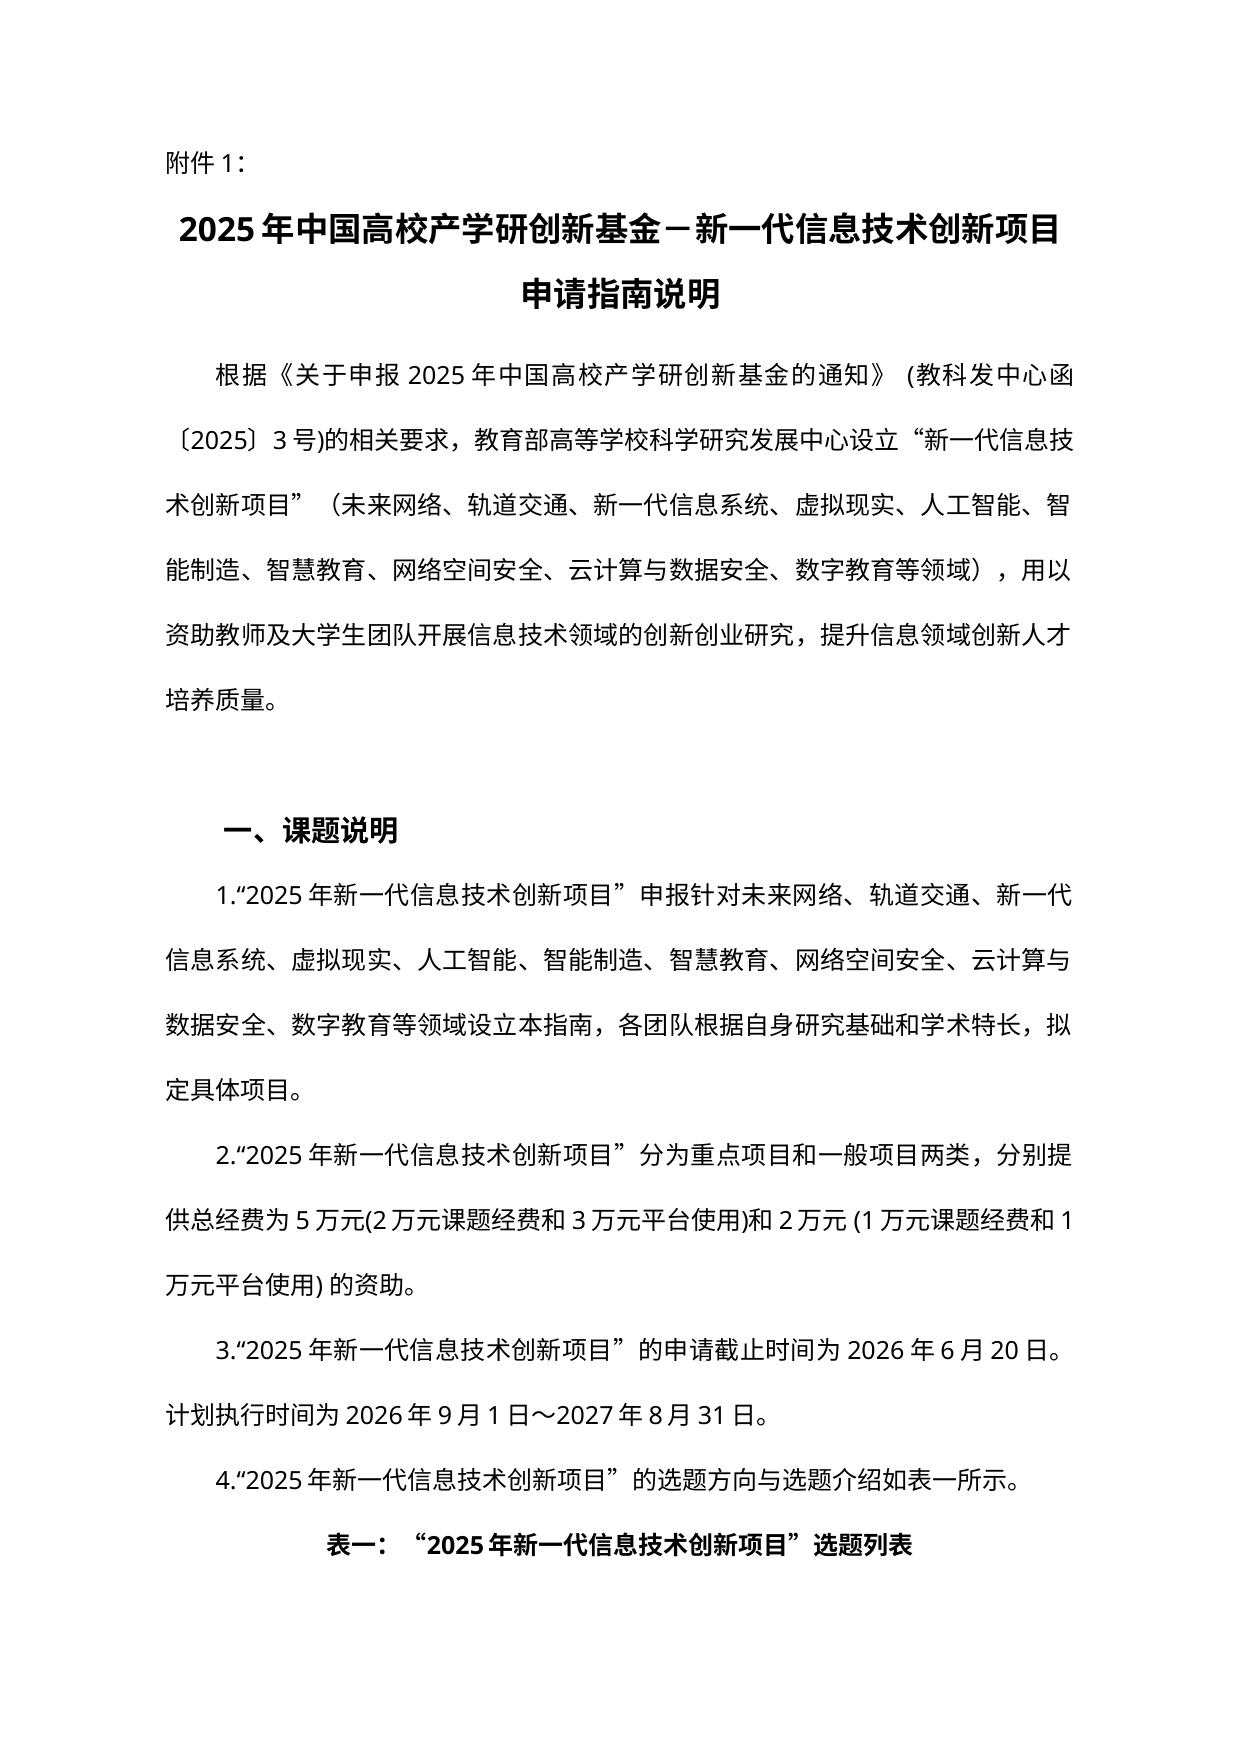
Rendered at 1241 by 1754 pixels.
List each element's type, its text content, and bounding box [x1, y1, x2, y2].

text 一、课题说明 [165, 796, 1075, 861]
text 3.“2025年新一代信息技术创新项目”的申请截止时间为2026年6月20日。计划执行时间为2026年9月1日～2027年8月31日。 [165, 1316, 1075, 1446]
subtitle 附件1： [165, 129, 1075, 194]
text 2.“2025年新一代信息技术创新项目”分为重点项目和一般项目两类，分别提供总经费为5万元(2万元课题经费和3万元平台使用)和2万元 (1万元课题经费和1万元平台使用) 的资助。 [165, 1121, 1075, 1316]
text 1.“2025年新一代信息技术创新项目”申报针对未来网络、轨道交通、新一代信息系统、虚拟现实、人工智能、智能制造、智慧教育、网络空间安全、云计算与数据安全、数字教育等领域设立本指南，各团队根据自身研究基础和学术特长，拟定具体项目。 [165, 861, 1075, 1121]
text 4.“2025年新一代信息技术创新项目”的选题方向与选题介绍如表一所示。 [165, 1446, 1075, 1511]
text 申请指南说明 [165, 259, 1075, 324]
text 根据《关于申报2025年中国高校产学研创新基金的通知》 (教科发中心函〔2025〕3号)的相关要求，教育部高等学校科学研究发展中心设立“新一代信息技术创新项目”（未来网络、轨道交通、新一代信息系统、虚拟现实、人工智能、智能制造、智慧教育、网络空间安全、云计算与数据安全、数字教育等领域），用以资助教师及大学生团队开展信息技术领域的创新创业研究，提升信息领域创新人才培养质量。 [165, 341, 1075, 731]
text 表一：“2025年新一代信息技术创新项目”选题列表 [165, 1511, 1075, 1576]
text 2025年中国高校产学研创新基金－新一代信息技术创新项目 [165, 194, 1075, 259]
